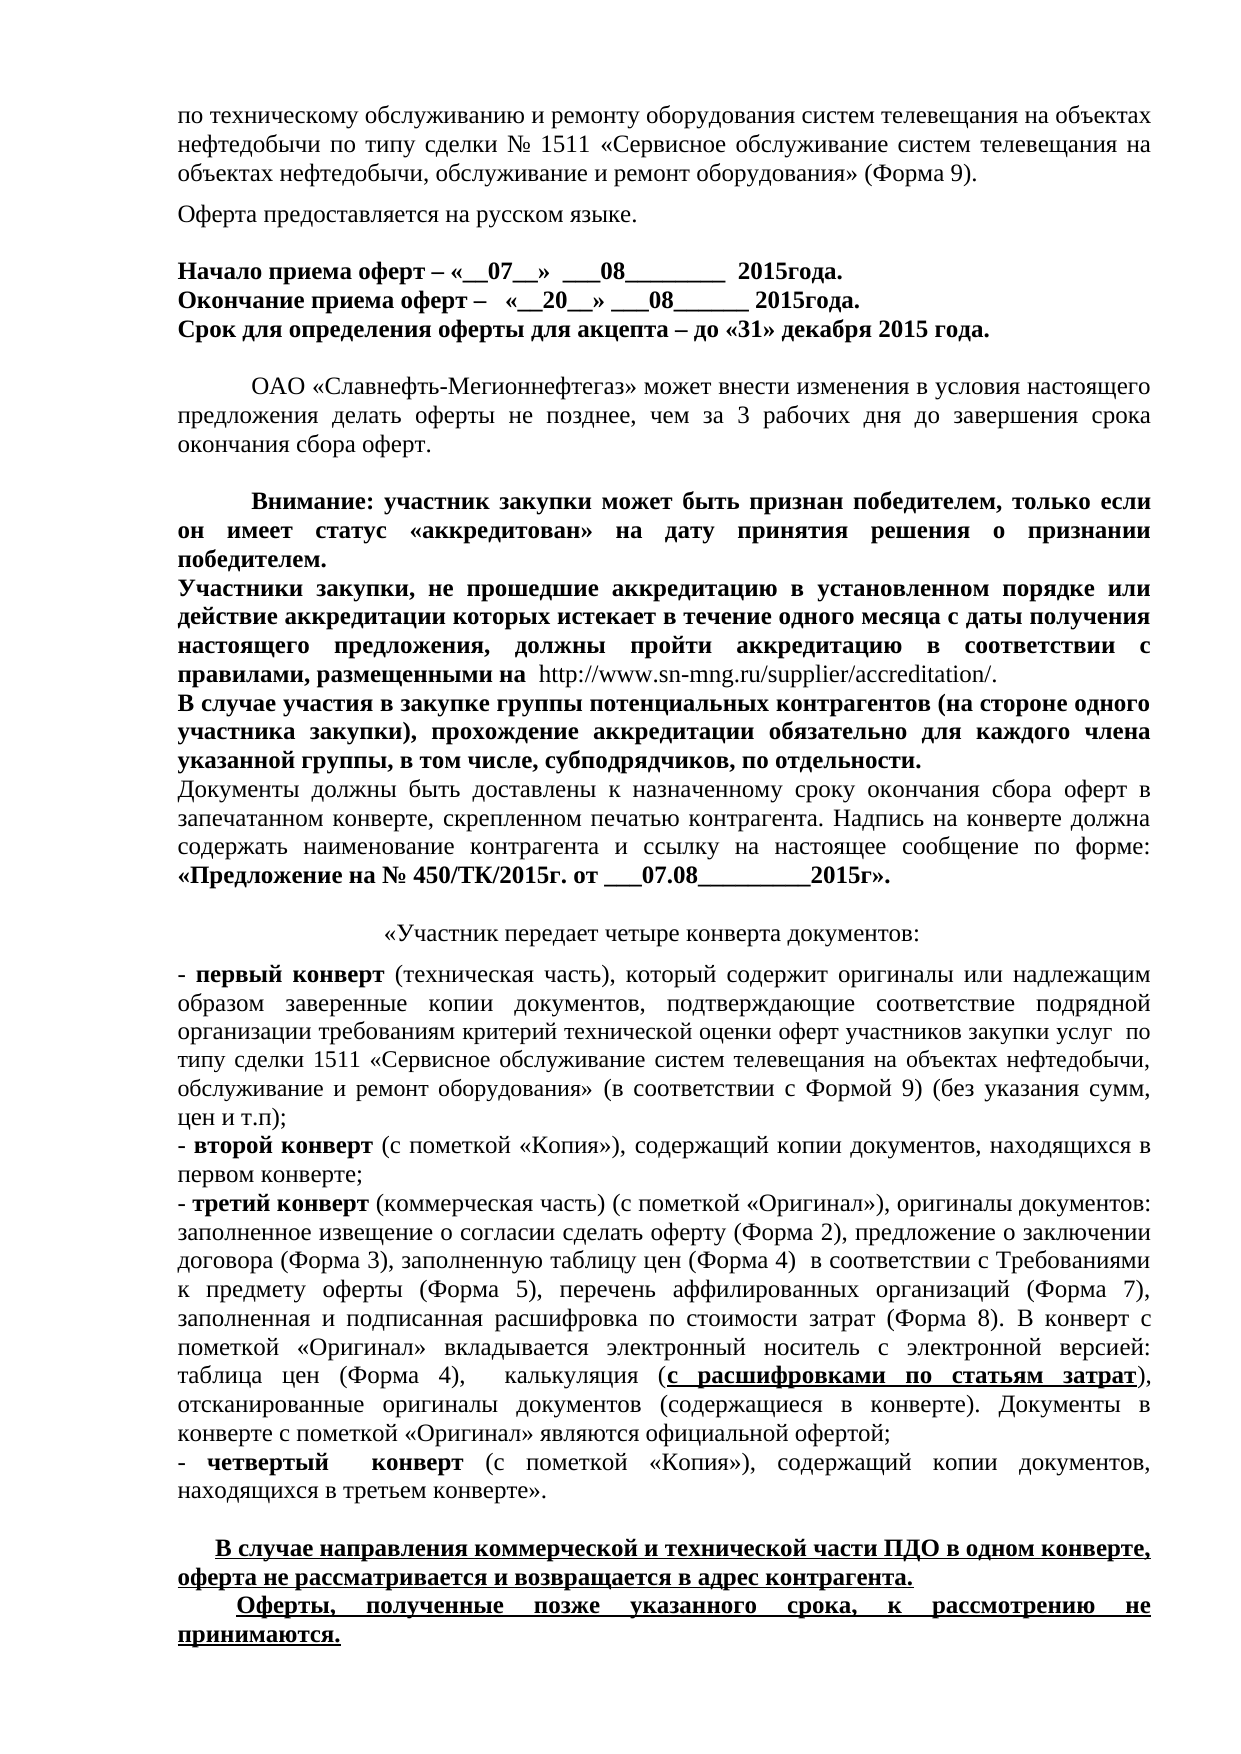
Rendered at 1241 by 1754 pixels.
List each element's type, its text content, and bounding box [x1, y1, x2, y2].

text Оферты, полученные позже указанного срока, к рассмотрению не принимаются. [177, 1590, 1152, 1648]
text Окончание приема оферт – «__20__» ___08______ 2015года. [177, 285, 1152, 314]
text ОАО «Славнефть-Мегионнефтегаз» может внести изменения в условия настоящего предложения делать оферты не позднее, чем за 3 рабочих дня до завершения срока окончания сбора оферт. [177, 371, 1152, 458]
text В случае направления коммерческой и технической части ПДО в одном конверте, оферта не рассматривается и возвращается в адрес контрагента. [177, 1533, 1152, 1590]
text Срок для определения оферты для акцепта – до «31» декабря 2015 года. [177, 314, 1152, 343]
text - первый конверт (техническая часть), который содержит оригиналы или надлежащим образом заверенные копии документов, подтверждающие соответствие подрядной организации требованиям критерий технической оценки оферт участников закупки услуг по типу сделки 1511 «Сервисное обслуживание систем телевещания на объектах нефтедобычи, обслуживание и ремонт оборудования» (в соответствии с Формой 9) (без указания сумм, цен и т.п); [177, 959, 1152, 1130]
text Начало приема оферт – «__07__» ___08________ 2015года. [177, 256, 1152, 285]
text - третий конверт (коммерческая часть) (с пометкой «Оригинал»), оригиналы документов: заполненное извещение о согласии сделать оферту (Форма 2), предложение о заключении договора (Форма 3), заполненную таблицу цен (Форма 4) в соответствии с Требованиями к предмету оферты (Форма 5), перечень аффилированных организаций (Форма 7), заполненная и подписанная расшифровка по стоимости затрат (Форма 8). В конверт с пометкой «Оригинал» вкладывается электронный носитель с электронной версией: таблица цен (Форма 4), калькуляция (с расшифровками по статьям затрат), отсканированные оригиналы документов (содержащиеся в конверте). Документы в конверте с пометкой «Оригинал» являются официальной офертой; [177, 1188, 1152, 1447]
text - четвертый конверт (с пометкой «Копия»), содержащий копии документов, находящихся в третьем конверте». [177, 1447, 1152, 1504]
text В случае участия в закупке группы потенциальных контрагентов (на стороне одного участника закупки), прохождение аккредитации обязательно для каждого члена указанной группы, в том числе, субподрядчиков, по отдельности. [177, 688, 1152, 774]
text Внимание: участник закупки может быть признан победителем, только если он имеет статус «аккредитован» на дату принятия решения о признании победителем. [177, 486, 1152, 573]
text Участники закупки, не прошедшие аккредитацию в установленном порядке или действие аккредитации которых истекает в течение одного месяца с даты получения настоящего предложения, должны пройти аккредитацию в соответствии с правилами, размещенными на http://www.sn-mng.ru/supplier/accreditation/. [177, 573, 1152, 688]
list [177, 100, 1152, 186]
text - второй конверт (с пометкой «Копия»), содержащий копии документов, находящихся в первом конверте; [177, 1130, 1152, 1188]
text Документы должны быть доставлены к назначенному сроку окончания сбора оферт в запечатанном конверте, скрепленном печатью контрагента. Надпись на конверте должна содержать наименование контрагента и ссылку на настоящее сообщение по форме: «Предложение на № 450/ТК/2015г. от ___07.08_________2015г». [177, 774, 1152, 889]
text Оферта предоставляется на русском языке. [177, 199, 1152, 228]
text «Участник передает четыре конверта документов: [177, 918, 1152, 946]
